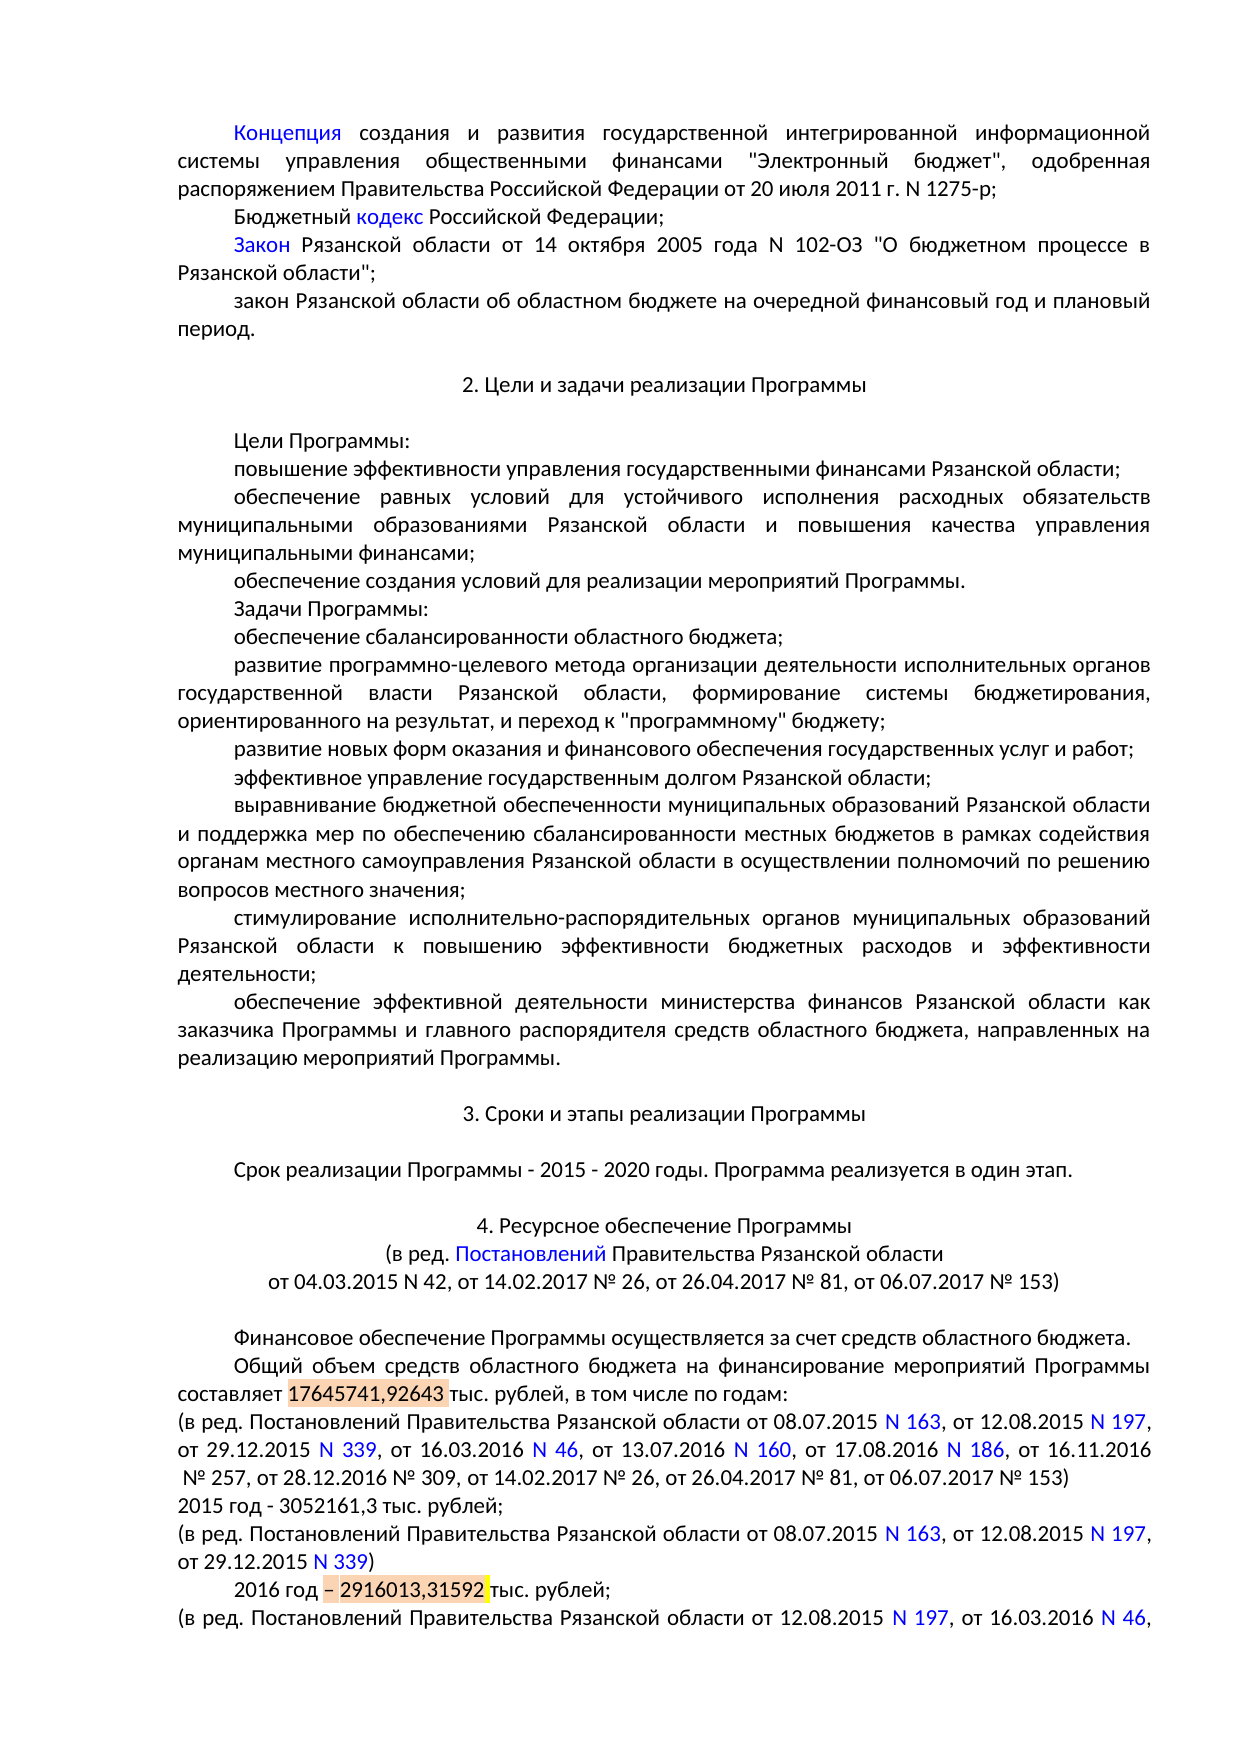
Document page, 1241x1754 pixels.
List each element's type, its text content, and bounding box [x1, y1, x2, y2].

text (в ред. Постановлений Правительства Рязанской области [177, 1239, 1152, 1267]
text Закон Рязанской области от 14 октября 2005 года N 102-ОЗ "О бюджетном процессе в Рязанской области"; [177, 230, 1152, 286]
text обеспечение создания условий для реализации мероприятий Программы. [177, 566, 1152, 594]
text 3. Сроки и этапы реализации Программы [177, 1099, 1152, 1127]
text Срок реализации Программы - 2015 - 2020 годы. Программа реализуется в один этап. [177, 1155, 1152, 1183]
text обеспечение сбалансированности областного бюджета; [177, 622, 1152, 651]
text развитие новых форм оказания и финансового обеспечения государственных услуг и работ; [177, 734, 1152, 763]
text закон Рязанской области об областном бюджете на очередной финансовый год и плановый период. [177, 286, 1152, 342]
text эффективное управление государственным долгом Рязанской области; [177, 763, 1152, 791]
text стимулирование исполнительно-распорядительных органов муниципальных образований Рязанской области к повышению эффективности бюджетных расходов и эффективности деятельности; [177, 903, 1152, 987]
text (в ред. Постановлений Правительства Рязанской области от 08.07.2015 N 163, от 12.08.2015 N 197, от 29.12.2015 N 339) [177, 1519, 1152, 1575]
text развитие программно-целевого метода организации деятельности исполнительных органов государственной власти Рязанской области, формирование системы бюджетирования, ориентированного на результат, и переход к "программному" бюджету; [177, 651, 1152, 734]
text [177, 1603, 1152, 1631]
text Задачи Программы: [177, 594, 1152, 622]
text Общий объем средств областного бюджета на финансирование мероприятий Программы составляет 17645741,92643 тыс. рублей, в том числе по годам: [177, 1351, 1152, 1407]
text 2016 год – 2916013,31592 тыс. рублей; [490, 1575, 1152, 1603]
text 2016 год – 2916013,31592 тыс. рублей; [177, 1575, 323, 1603]
text Бюджетный кодекс Российской Федерации; [177, 202, 1152, 230]
text 2015 год - 3052161,3 тыс. рублей; [177, 1491, 1152, 1519]
text обеспечение равных условий для устойчивого исполнения расходных обязательств муниципальными образованиями Рязанской области и повышения качества управления муниципальными финансами; [177, 482, 1152, 566]
text обеспечение эффективной деятельности министерства финансов Рязанской области как заказчика Программы и главного распорядителя средств областного бюджета, направленных на реализацию мероприятий Программы. [177, 987, 1152, 1071]
text Финансовое обеспечение Программы осуществляется за счет средств областного бюджета. [177, 1323, 1152, 1351]
text 2. Цели и задачи реализации Программы [177, 370, 1152, 398]
text от 04.03.2015 N 42, от 14.02.2017 № 26, от 26.04.2017 № 81, от 06.07.2017 № 153) [177, 1267, 1152, 1295]
text выравнивание бюджетной обеспеченности муниципальных образований Рязанской области и поддержка мер по обеспечению сбалансированности местных бюджетов в рамках содействия органам местного самоуправления Рязанской области в осуществлении полномочий по решению вопросов местного значения; [177, 791, 1152, 903]
text Концепция создания и развития государственной интегрированной информационной системы управления общественными финансами "Электронный бюджет", одобренная распоряжением Правительства Российской Федерации от 20 июля 2011 г. N 1275-р; [177, 118, 1152, 202]
text (в ред. Постановлений Правительства Рязанской области от 08.07.2015 N 163, от 12.08.2015 N 197, от 29.12.2015 N 339, от 16.03.2016 N 46, от 13.07.2016 N 160, от 17.08.2016 N 186, от 16.11.2016 № 257, от 28.12.2016 № 309, от 14.02.2017 № 26, от 26.04.2017 № 81, от 06.07.2017 № 153) [177, 1407, 1152, 1491]
text повышение эффективности управления государственными финансами Рязанской области; [177, 454, 1152, 482]
text 4. Ресурсное обеспечение Программы [177, 1211, 1152, 1239]
text Цели Программы: [177, 426, 1152, 454]
